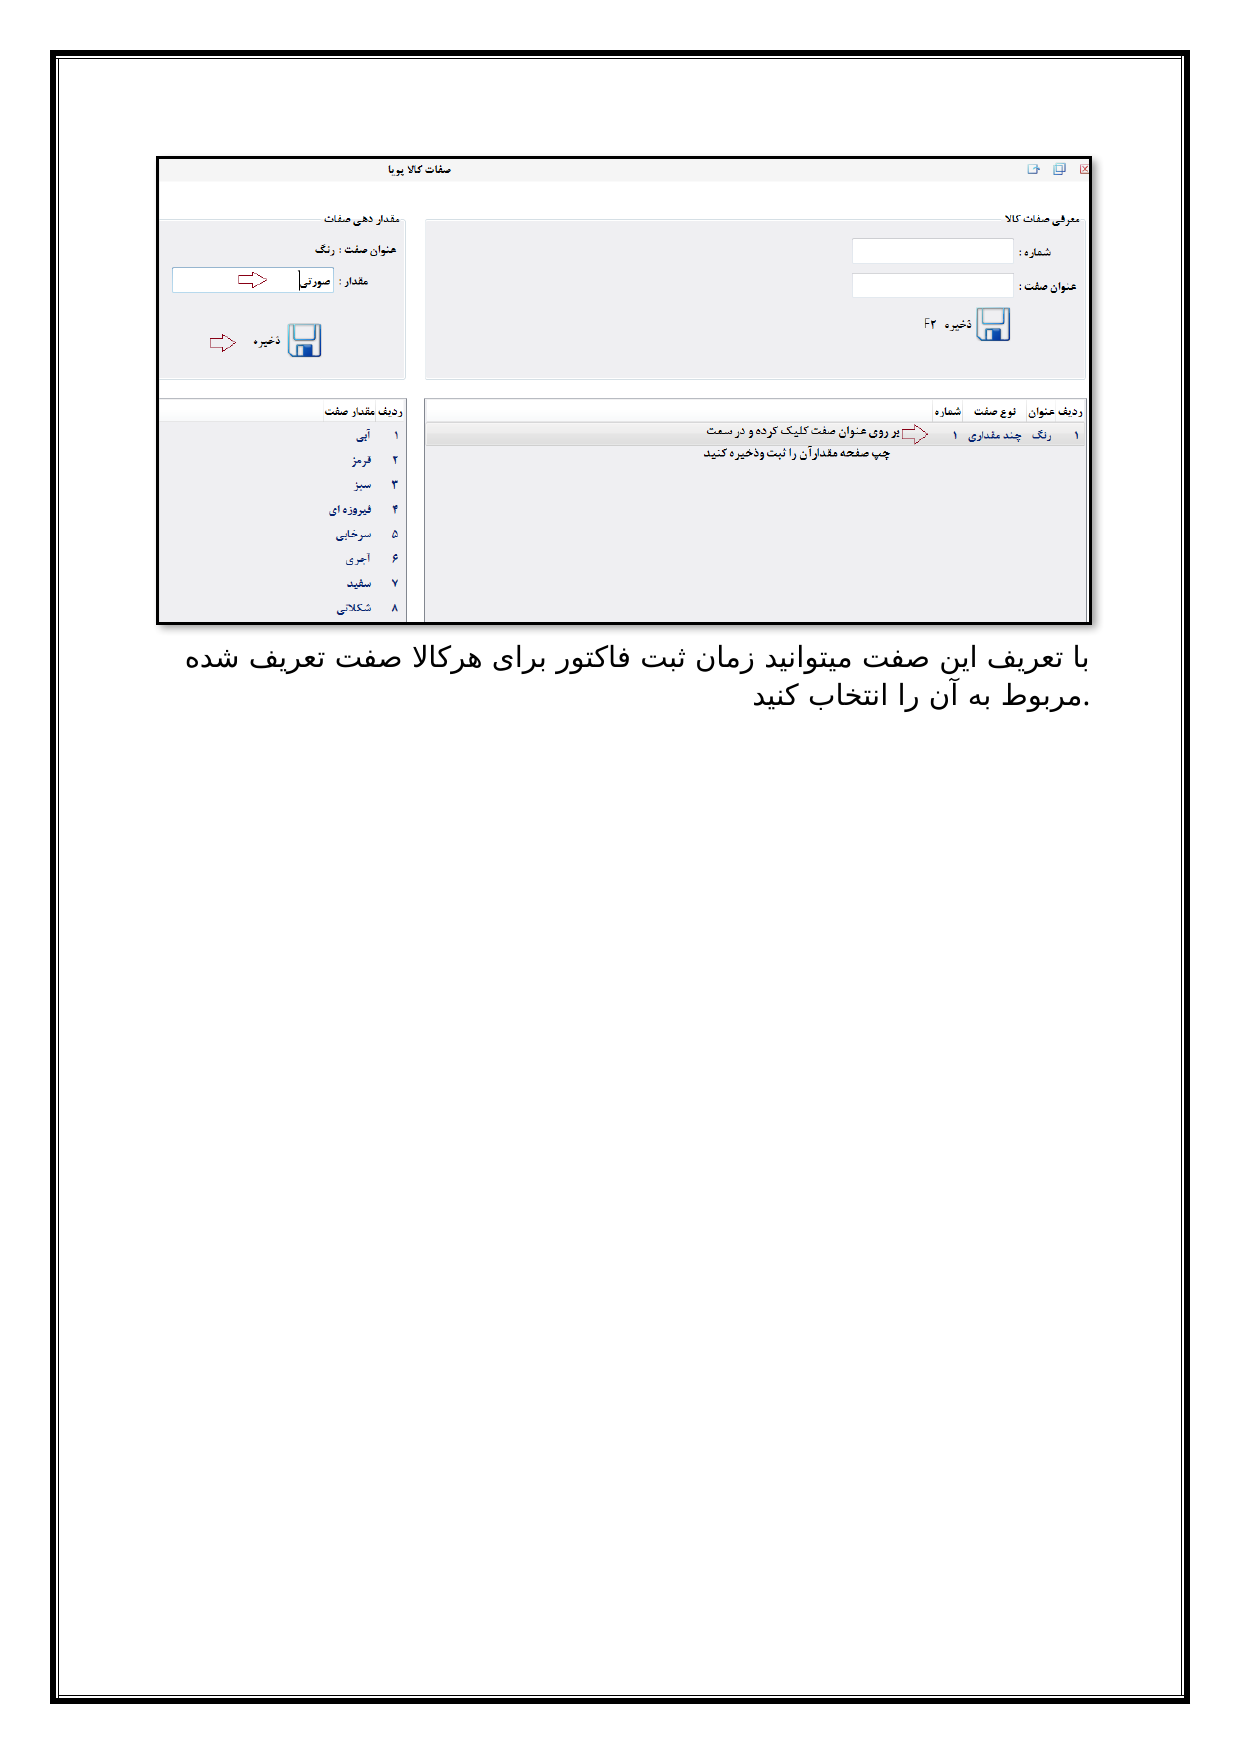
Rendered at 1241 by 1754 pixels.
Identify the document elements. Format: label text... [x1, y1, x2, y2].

picture [159, 159, 1089, 622]
text با تعریف این صفت میتوانید زمان ثبت فاکتور برای هرکالا صفت تعریف شده مربوط به آن را انتخاب کنید. [150, 641, 1090, 714]
